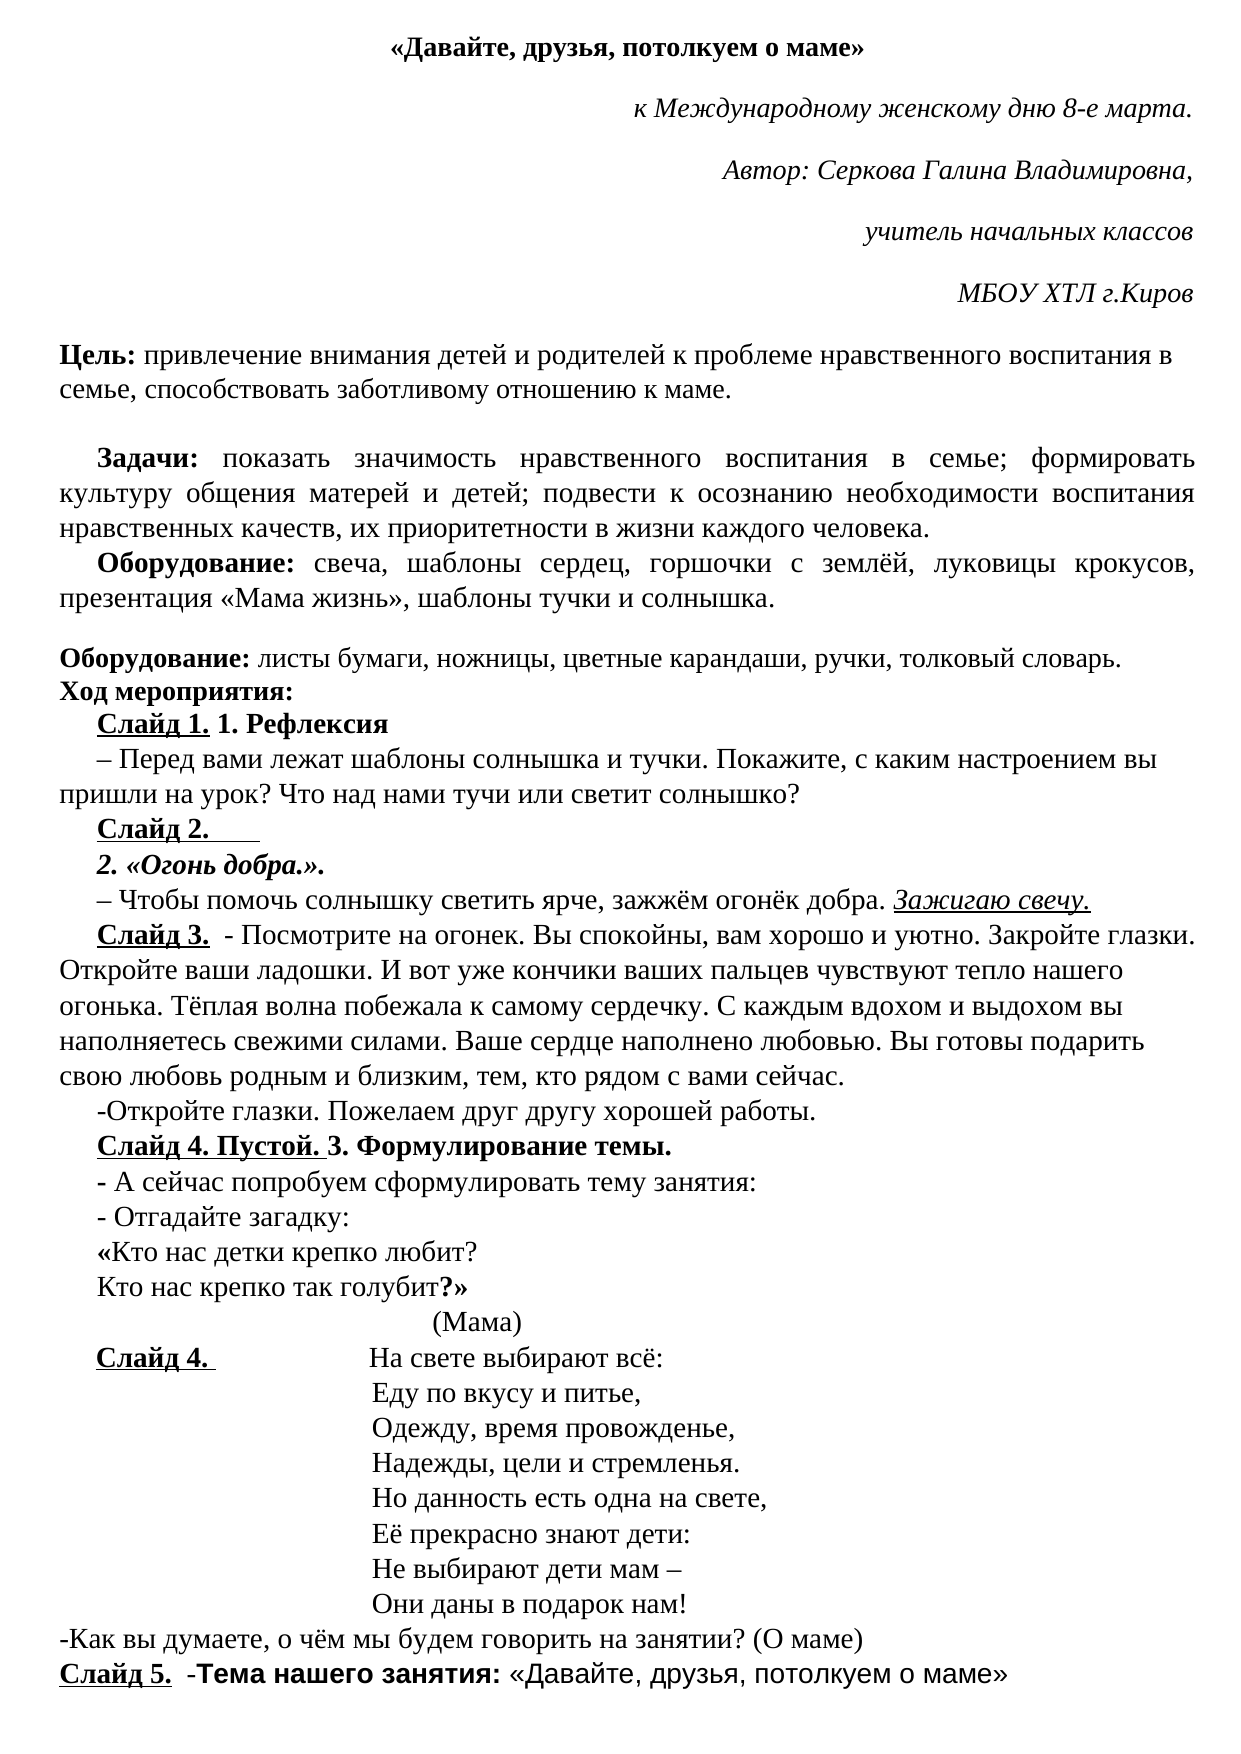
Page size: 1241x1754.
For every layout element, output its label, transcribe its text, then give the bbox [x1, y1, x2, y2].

text Не выбирают дети мам – [372, 1551, 1196, 1584]
text -Откройте глазки. Пожелаем друг другу хорошей работы. [59, 1093, 1196, 1127]
text Автор: Серкова Галина Владимировна, [59, 153, 1196, 185]
text Задачи: показать значимость нравственного воспитания в семье; формировать культуру общения матерей и детей; подвести к осознанию необходимости воспитания нравственных качеств, их приоритетности в жизни каждого человека. [59, 440, 1196, 544]
text Они даны в подарок нам! [372, 1586, 1196, 1620]
text Оборудование: свеча, шаблоны сердец, горшочки с землёй, луковицы крокусов, презентация «Мама жизнь», шаблоны тучки и солнышка. [59, 545, 1196, 614]
text Слайд 2. [59, 812, 1196, 845]
text 2. «Огонь добра.». [59, 847, 1196, 880]
text – Перед вами лежат шаблоны солнышка и тучки. Покажите, с каким настроением вы пришли на урок? Что над нами тучи или светит солнышко? [59, 741, 1196, 810]
text Слайд 4. На свете выбирают всё: [59, 1340, 1196, 1373]
text Но данность есть одна на свете, [372, 1481, 1196, 1514]
text Кто нас крепко так голубит?» [59, 1269, 1196, 1303]
text Надежды, цели и стремленья. [372, 1445, 1196, 1479]
text к Международному женскому дню 8-е марта. [59, 91, 1196, 123]
text (Мама) [59, 1304, 1196, 1338]
text - Отгадайте загадку: [59, 1199, 1196, 1232]
text Слайд 3. - Посмотрите на огонек. Вы спокойны, вам хорошо и уютно. Закройте глазки. Откройте ваши ладошки. И вот уже кончики ваших пальцев чувствуют тепло нашего огонька. Тёплая волна побежала к самому сердечку. С каждым вдохом и выдохом вы наполняетесь свежими силами. Ваше сердце наполнено любовью. Вы готовы подарить свою любовь родным и близким, тем, кто рядом с вами сейчас. [59, 917, 1196, 1092]
text МБОУ ХТЛ г.Киров [59, 276, 1196, 308]
text – Чтобы помочь солнышку светить ярче, зажжём огонёк добра. Зажигаю свечу. [59, 882, 1196, 916]
text - А сейчас попробуем сформулировать тему занятия: [59, 1164, 1196, 1197]
text -Как вы думаете, о чём мы будем говорить на занятии? (О маме) [59, 1621, 1196, 1655]
text «Кто нас детки крепко любит? [59, 1234, 1196, 1268]
text Одежду, время провожденье, [372, 1410, 1196, 1444]
text Её прекрасно знают дети: [372, 1516, 1196, 1549]
text «Давайте, друзья, потолкуем о маме» [59, 29, 1196, 62]
text учитель начальных классов [59, 214, 1196, 247]
text Еду по вкусу и питье, [372, 1375, 1196, 1408]
text Слайд 4. Пустой. 3. Формулирование темы. [59, 1128, 1196, 1162]
text Ход мероприятия: [59, 674, 1196, 706]
text Слайд 1. 1. Рефлексия [59, 706, 1196, 739]
text Слайд 5. -Тема нашего занятия: «Давайте, друзья, потолкуем о маме» [59, 1657, 1196, 1690]
text Оборудование: листы бумаги, ножницы, цветные карандаши, ручки, толковый словарь. [59, 641, 1196, 674]
text Цель: привлечение внимания детей и родителей к проблеме нравственного воспитания в семье, способствовать заботливому отношению к маме. [59, 337, 1196, 404]
